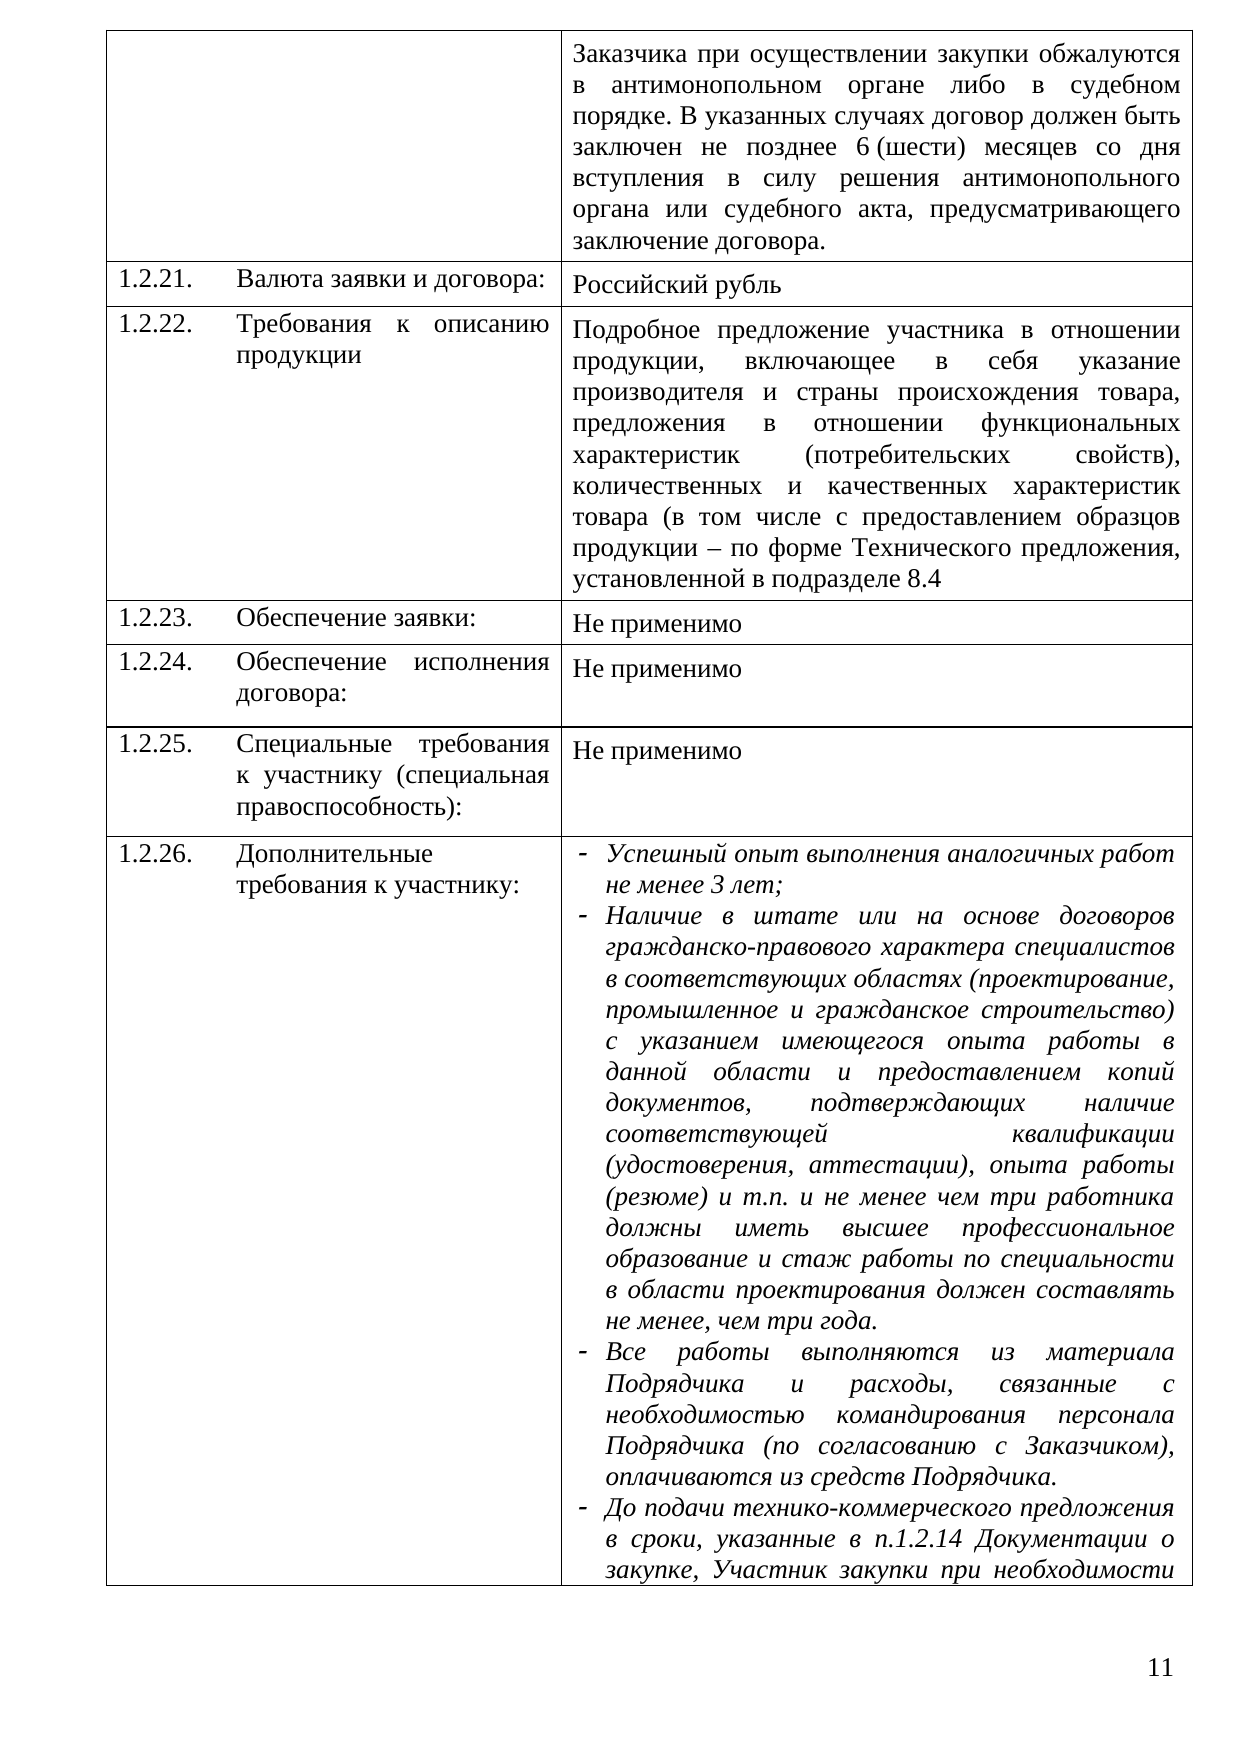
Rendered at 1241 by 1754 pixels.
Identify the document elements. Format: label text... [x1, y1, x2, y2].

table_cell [107, 837, 561, 1585]
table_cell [107, 31, 561, 261]
table_cell Не применимо [562, 601, 1192, 644]
table_cell Обеспечение заявки: [107, 601, 561, 644]
table_cell Требования к описанию продукции [107, 307, 561, 600]
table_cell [562, 31, 1192, 261]
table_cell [562, 837, 1192, 1585]
table_cell Обеспечение исполнения договора: [107, 645, 561, 726]
table_cell Российский рубль [562, 262, 1192, 306]
table_cell Не применимо [562, 728, 1192, 836]
table_cell Не применимо [562, 645, 1192, 726]
table_cell Валюта заявки и договора: [107, 262, 561, 306]
table_cell Подробное предложение участника в отношении продукции, включающее в себя указание производителя и страны происхождения товара, предложения в отношении функциональных характеристик (потребительских свойств), количественных и качественных характеристик товара (в том числе с предоставлением образцов продукции – по форме Технического предложения, установленной в подразделе 8.4 [562, 307, 1192, 600]
table_cell Специальные требования к участнику (специальная правоспособность): [107, 728, 561, 836]
